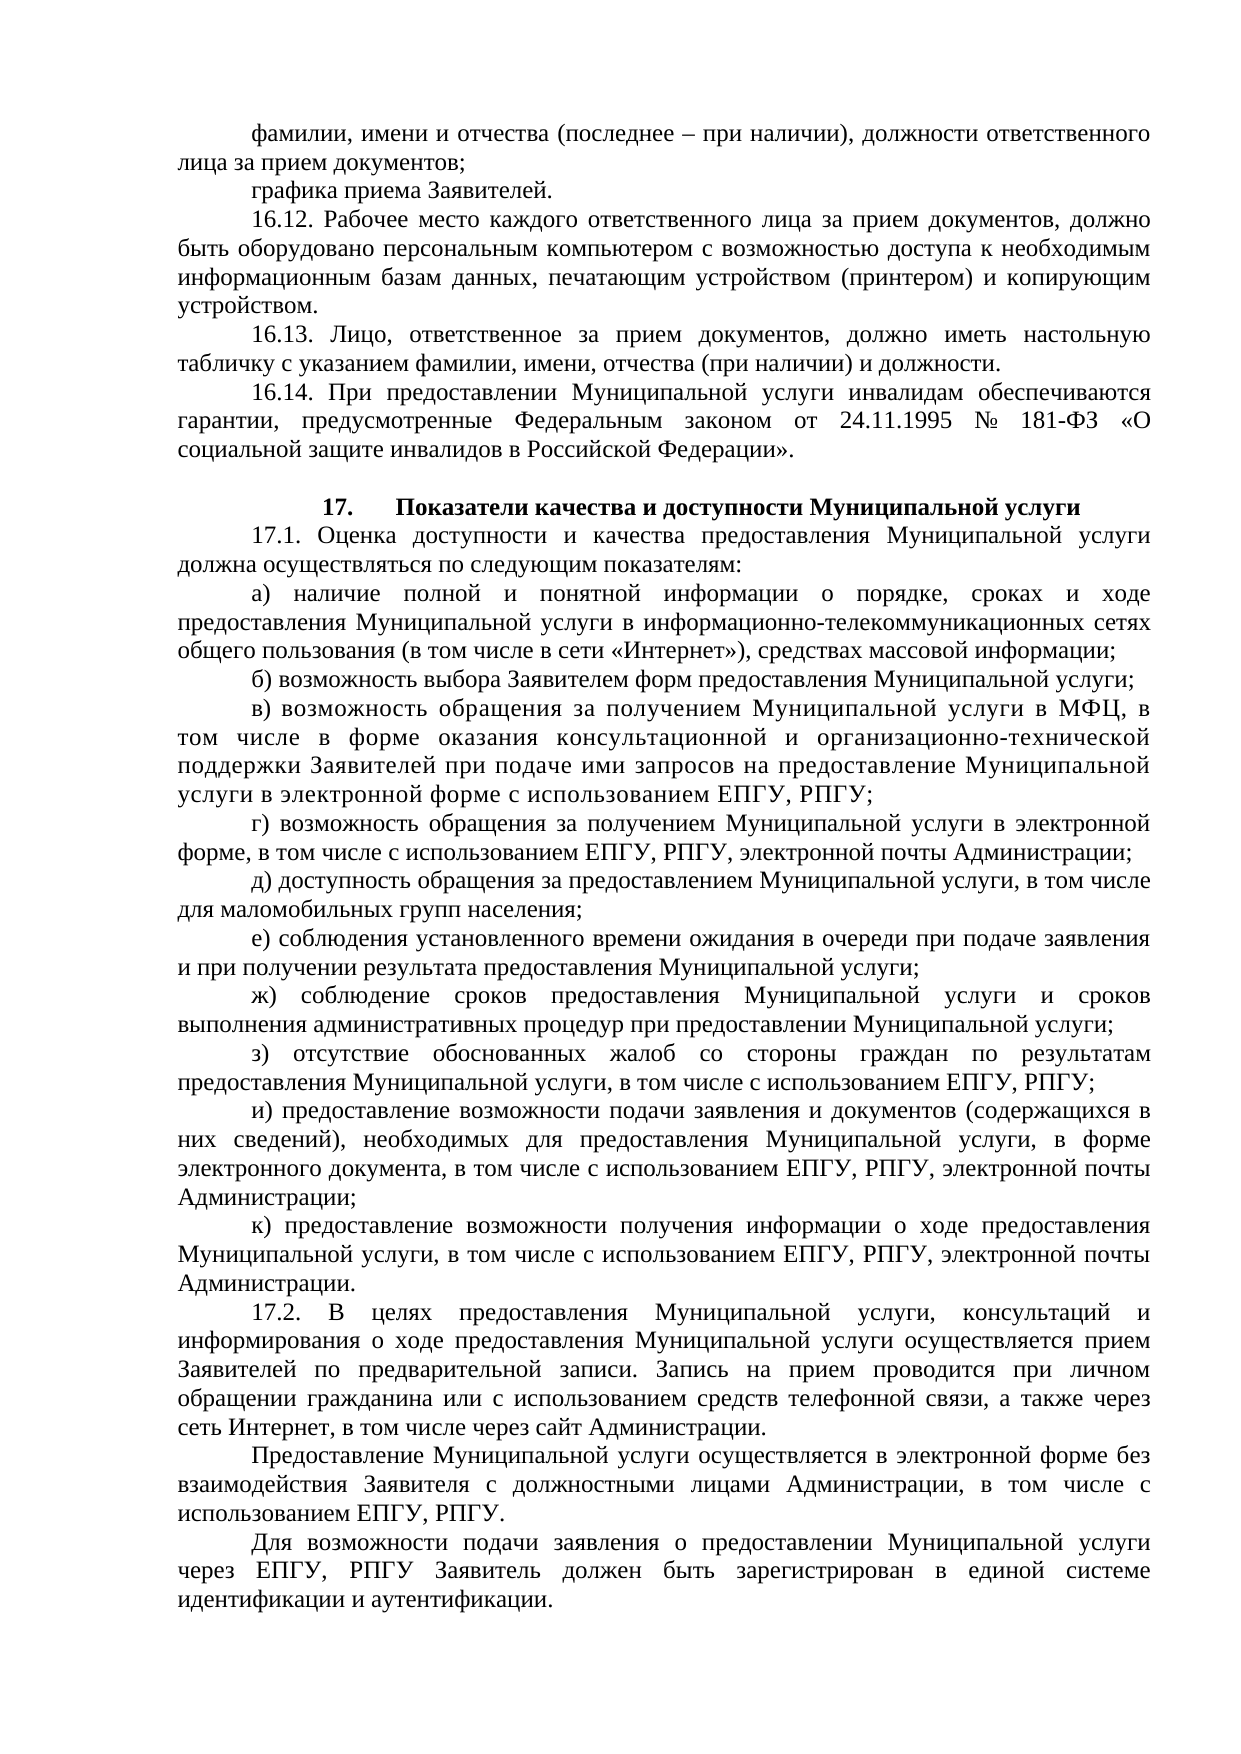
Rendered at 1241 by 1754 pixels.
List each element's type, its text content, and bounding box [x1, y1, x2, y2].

text б) возможность выбора Заявителем форм предоставления Муниципальной услуги; [177, 664, 1152, 693]
text в) возможность обращения за получением Муниципальной услуги в МФЦ, в том числе в форме оказания консультационной и организационно-технической поддержки Заявителей при подаче ими запросов на предоставление Муниципальной услуги в электронной форме с использованием ЕПГУ, РПГУ; [177, 693, 1152, 808]
text к) предоставление возможности получения информации о ходе предоставления Муниципальной услуги, в том числе с использованием ЕПГУ, РПГУ, электронной почты Администрации. [177, 1211, 1152, 1297]
text и) предоставление возможности подачи заявления и документов (содержащихся в них сведений), необходимых для предоставления Муниципальной услуги, в форме электронного документа, в том числе с использованием ЕПГУ, РПГУ, электронной почты Администрации; [177, 1096, 1152, 1211]
text Предоставление Муниципальной услуги осуществляется в электронной форме без взаимодействия Заявителя с должностными лицами Администрации, в том числе с использованием ЕПГУ, РПГУ. [177, 1441, 1152, 1527]
text графика приема Заявителей. [177, 176, 1152, 204]
text фамилии, имени и отчества (последнее – при наличии), должности ответственного лица за прием документов; [177, 118, 1152, 176]
text 16.12. Рабочее место каждого ответственного лица за прием документов, должно быть оборудовано персональным компьютером с возможностью доступа к необходимым информационным базам данных, печатающим устройством (принтером) и копирующим устройством. [177, 204, 1152, 319]
text 17.1. Оценка доступности и качества предоставления Муниципальной услуги должна осуществляться по следующим показателям: [177, 521, 1152, 578]
text а) наличие полной и понятной информации о порядке, сроках и ходе предоставления Муниципальной услуги в информационно-телекоммуникационных сетях общего пользования (в том числе в сети «Интернет»), средствах массовой информации; [177, 578, 1152, 664]
text ж) соблюдение сроков предоставления Муниципальной услуги и сроков выполнения административных процедур при предоставлении Муниципальной услуги; [177, 981, 1152, 1038]
text 16.13. Лицо, ответственное за прием документов, должно иметь настольную табличку с указанием фамилии, имени, отчества (при наличии) и должности. [177, 319, 1152, 377]
text Для возможности подачи заявления о предоставлении Муниципальной услуги через ЕПГУ, РПГУ Заявитель должен быть зарегистрирован в единой системе идентификации и аутентификации. [177, 1527, 1152, 1613]
list Показатели качества и доступности Муниципальной услуги [177, 492, 1152, 521]
text 16.14. При предоставлении Муниципальной услуги инвалидам обеспечиваются гарантии, предусмотренные Федеральным законом от 24.11.1995 № 181-ФЗ «О социальной защите инвалидов в Российской Федерации». [177, 377, 1152, 463]
text 17.2. В целях предоставления Муниципальной услуги, консультаций и информирования о ходе предоставления Муниципальной услуги осуществляется прием Заявителей по предварительной записи. Запись на прием проводится при личном обращении гражданина или с использованием средств телефонной связи, а также через сеть Интернет, в том числе через сайт Администрации. [177, 1297, 1152, 1441]
text г) возможность обращения за получением Муниципальной услуги в электронной форме, в том числе с использованием ЕПГУ, РПГУ, электронной почты Администрации; [177, 808, 1152, 866]
text з) отсутствие обоснованных жалоб со стороны граждан по результатам предоставления Муниципальной услуги, в том числе с использованием ЕПГУ, РПГУ; [177, 1038, 1152, 1096]
text д) доступность обращения за предоставлением Муниципальной услуги, в том числе для маломобильных групп населения; [177, 866, 1152, 923]
text е) соблюдения установленного времени ожидания в очереди при подаче заявления и при получении результата предоставления Муниципальной услуги; [177, 923, 1152, 981]
